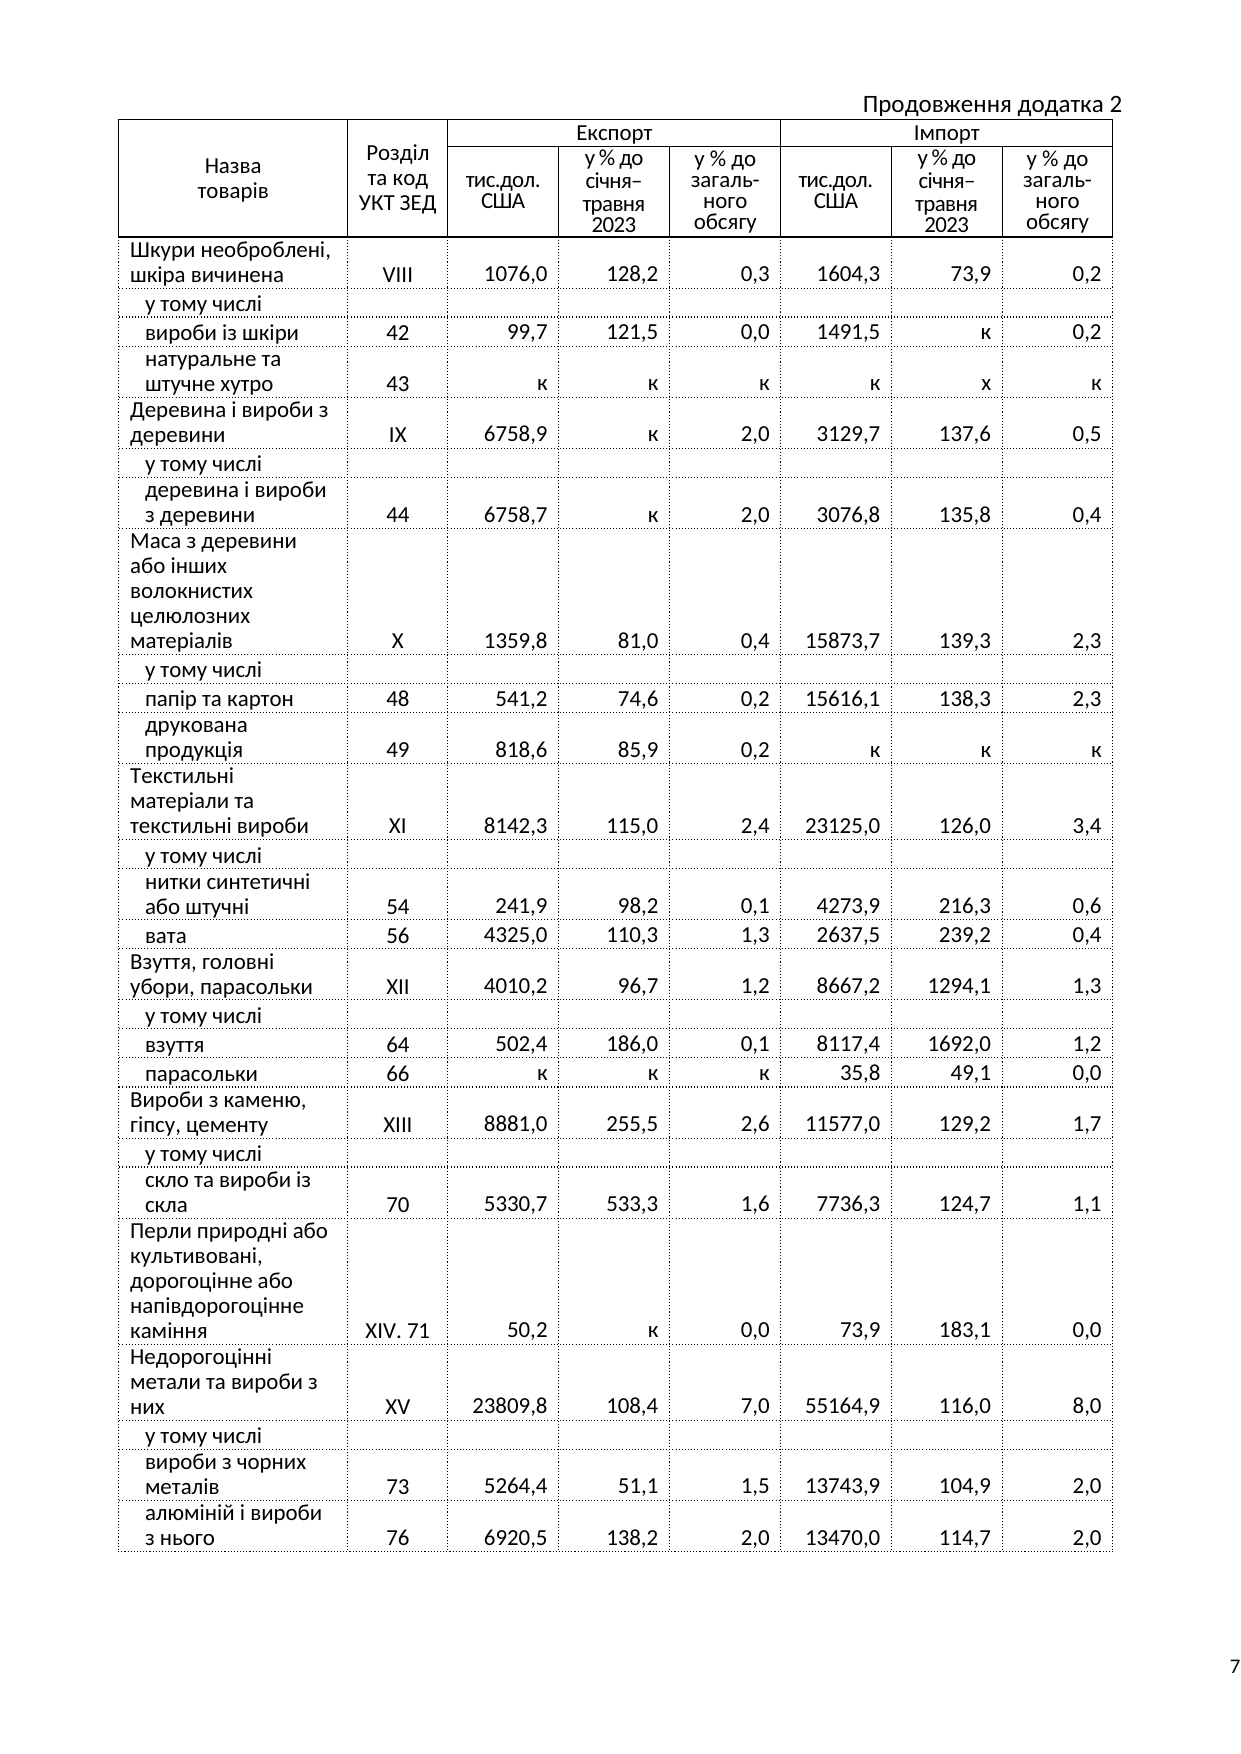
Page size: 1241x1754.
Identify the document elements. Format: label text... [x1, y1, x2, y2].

table_cell Взуття, головні убори, парасольки [119, 948, 347, 999]
table_cell [448, 448, 558, 477]
table_cell 121,5 [559, 316, 669, 346]
table_cell 6758,9 [448, 397, 558, 448]
table_cell 54 [348, 868, 448, 919]
table_cell вироби із шкіри [119, 316, 347, 346]
table_cell у тому числі [119, 288, 347, 316]
table_cell 2,4 [669, 763, 781, 839]
table_cell 44 [348, 477, 448, 528]
table_cell [559, 1138, 669, 1166]
table_cell Шкури необроблені, шкіра вичинена [119, 238, 347, 287]
table_cell 1491,5 [781, 316, 891, 346]
table_cell [891, 1138, 1002, 1166]
table_cell [348, 1138, 448, 1166]
table_cell к [891, 712, 1002, 763]
table_cell 1294,1 [891, 948, 1002, 999]
table_cell 73 [348, 1449, 448, 1500]
table_cell 2,0 [669, 1500, 781, 1551]
table_cell 1,7 [1002, 1086, 1112, 1137]
table_cell 0,0 [1002, 1218, 1112, 1343]
table_cell 1,6 [669, 1166, 781, 1217]
table_cell IX [348, 397, 448, 448]
table_cell 0,0 [669, 1218, 781, 1343]
table_cell у % до січня–травня 2023 [892, 147, 1002, 236]
table_cell 5330,7 [448, 1166, 558, 1217]
table_cell 1604,3 [781, 238, 891, 287]
table_cell 99,7 [448, 316, 558, 346]
table_cell натуральне та штучне хутро [119, 346, 347, 397]
table_cell [559, 654, 669, 683]
table_cell XIV. 71 [348, 1218, 448, 1343]
table_cell 56 [348, 919, 448, 948]
table_cell ХI [348, 763, 448, 839]
table_cell Текстильні матеріали та текстильні вироби [119, 763, 347, 839]
table_cell Маса з деревини або інших волокнистих целюлозних матеріалів [119, 528, 347, 654]
table_cell 2,0 [1002, 1500, 1112, 1551]
table_cell 239,2 [891, 919, 1002, 948]
table_cell вата [119, 919, 347, 948]
table_cell 0,2 [669, 683, 781, 712]
table_cell [781, 1420, 891, 1449]
table_cell [448, 839, 558, 868]
table_cell [559, 448, 669, 477]
table_cell 0,0 [1002, 1057, 1112, 1086]
table_cell Недорогоцінні метали та вироби з них [119, 1344, 347, 1419]
table_cell 1,3 [669, 919, 781, 948]
table_cell у тому числі [119, 839, 347, 868]
table_cell X [348, 528, 448, 654]
table_cell 818,6 [448, 712, 558, 763]
table_cell [448, 288, 558, 316]
table_cell у тому числі [119, 1420, 347, 1449]
table_cell 98,2 [559, 868, 669, 919]
table_cell 4010,2 [448, 948, 558, 999]
table_cell 5264,4 [448, 1449, 558, 1500]
table_cell к [781, 346, 891, 397]
table_cell [781, 654, 891, 683]
table_cell 49,1 [891, 1057, 1002, 1086]
table_cell Вироби з каменю, гіпсу, цементу [119, 1086, 347, 1137]
table_cell [348, 448, 448, 477]
table_cell [1002, 839, 1112, 868]
table_cell 4273,9 [781, 868, 891, 919]
table_cell 85,9 [559, 712, 669, 763]
table_cell [781, 839, 891, 868]
table_cell 4325,0 [448, 919, 558, 948]
table_cell Перли природні або культивовані, дорогоцінне або напівдорогоцінне каміння [119, 1218, 347, 1343]
table_cell 255,5 [559, 1086, 669, 1137]
table_cell 533,3 [559, 1166, 669, 1217]
table_cell 124,7 [891, 1166, 1002, 1217]
table_cell 2637,5 [781, 919, 891, 948]
table_cell 55164,9 [781, 1344, 891, 1419]
table_cell [559, 999, 669, 1028]
table_cell 1,1 [1002, 1166, 1112, 1217]
table_cell к [669, 346, 781, 397]
table_cell нитки синтетичні або штучні [119, 868, 347, 919]
table_cell тис.дол. США [448, 147, 558, 236]
table_cell 186,0 [559, 1028, 669, 1057]
table_cell 128,2 [559, 238, 669, 287]
table_cell 1692,0 [891, 1028, 1002, 1057]
table_cell 0,2 [1002, 316, 1112, 346]
table_cell 6758,7 [448, 477, 558, 528]
text Продовження додатка 2 [118, 89, 1122, 119]
table_header Експорт [448, 120, 780, 146]
table_cell 8881,0 [448, 1086, 558, 1137]
table_cell 15616,1 [781, 683, 891, 712]
table_cell у тому числі [119, 654, 347, 683]
table_cell 42 [348, 316, 448, 346]
table_cell 23809,8 [448, 1344, 558, 1419]
table_cell 1,2 [1002, 1028, 1112, 1057]
table_cell [559, 1420, 669, 1449]
table_cell 0,1 [669, 1028, 781, 1057]
table_cell 0,0 [669, 316, 781, 346]
table_cell 1,3 [1002, 948, 1112, 999]
table_cell [559, 839, 669, 868]
table_cell 2,3 [1002, 683, 1112, 712]
table_cell 135,8 [891, 477, 1002, 528]
table_cell 73,9 [781, 1218, 891, 1343]
table_cell 0,2 [1002, 238, 1112, 287]
table_cell к [559, 1057, 669, 1086]
table_cell друкована продукція [119, 712, 347, 763]
table_cell 2,3 [1002, 528, 1112, 654]
table_cell [1002, 654, 1112, 683]
table_cell 96,7 [559, 948, 669, 999]
table_header Імпорт [781, 120, 1112, 146]
table_cell к [891, 316, 1002, 346]
table_cell [669, 654, 781, 683]
table_cell 0,4 [1002, 919, 1112, 948]
table_cell 51,1 [559, 1449, 669, 1500]
table_cell 115,0 [559, 763, 669, 839]
table_cell [1002, 999, 1112, 1028]
table_cell у тому числі [119, 448, 347, 477]
table_cell у % до січня–травня 2023 [559, 147, 669, 236]
table_cell к [448, 346, 558, 397]
table_cell 137,6 [891, 397, 1002, 448]
table_cell 3,4 [1002, 763, 1112, 839]
table_cell 1,2 [669, 948, 781, 999]
table_cell 241,9 [448, 868, 558, 919]
table_cell скло та вироби із скла [119, 1166, 347, 1217]
table_cell 126,0 [891, 763, 1002, 839]
table_cell 108,4 [559, 1344, 669, 1419]
table_cell 129,2 [891, 1086, 1002, 1137]
table_cell 114,7 [891, 1500, 1002, 1551]
table_cell алюмiнiй i вироби з нього [119, 1500, 347, 1551]
table_cell взуття [119, 1028, 347, 1057]
table_cell 73,9 [891, 238, 1002, 287]
table_cell 2,0 [669, 397, 781, 448]
table_cell [1002, 448, 1112, 477]
table_cell 138,3 [891, 683, 1002, 712]
table_cell 2,0 [669, 477, 781, 528]
table_cell [348, 654, 448, 683]
table_cell 6920,5 [448, 1500, 558, 1551]
table_cell 7736,3 [781, 1166, 891, 1217]
table_cell [1002, 1138, 1112, 1166]
table_cell VIII [348, 238, 448, 287]
table_cell 104,9 [891, 1449, 1002, 1500]
table_cell 7,0 [669, 1344, 781, 1419]
table_cell [559, 288, 669, 316]
table_cell 3129,7 [781, 397, 891, 448]
table_cell деревина і вироби з деревини [119, 477, 347, 528]
table_cell [891, 1420, 1002, 1449]
table_cell 35,8 [781, 1057, 891, 1086]
table_header Розділ та код УКТ ЗЕД [348, 120, 447, 236]
table_cell 1359,8 [448, 528, 558, 654]
table_cell 2,0 [1002, 1449, 1112, 1500]
table_cell 81,0 [559, 528, 669, 654]
table_cell Деревина і вироби з деревини [119, 397, 347, 448]
table_cell у % до загаль- ного обсягу [670, 147, 780, 236]
table_cell 3076,8 [781, 477, 891, 528]
table_cell к [1002, 346, 1112, 397]
table_cell [781, 1138, 891, 1166]
table_cell 0,3 [669, 238, 781, 287]
table_cell 13743,9 [781, 1449, 891, 1500]
table_cell 8117,4 [781, 1028, 891, 1057]
table_cell 138,2 [559, 1500, 669, 1551]
table_cell 0,4 [1002, 477, 1112, 528]
table_cell 116,0 [891, 1344, 1002, 1419]
table_cell [781, 288, 891, 316]
table_cell [348, 999, 448, 1028]
table_cell 110,3 [559, 919, 669, 948]
table_cell [891, 288, 1002, 316]
table_cell 50,2 [448, 1218, 558, 1343]
table_cell 183,1 [891, 1218, 1002, 1343]
table_cell к [1002, 712, 1112, 763]
table_cell 2,6 [669, 1086, 781, 1137]
table_cell к [448, 1057, 558, 1086]
table_cell у тому числі [119, 1138, 347, 1166]
table_cell [448, 1138, 558, 1166]
table_cell XV [348, 1344, 448, 1419]
table_cell 8667,2 [781, 948, 891, 999]
table_cell 139,3 [891, 528, 1002, 654]
table_cell [891, 839, 1002, 868]
table_cell [348, 288, 448, 316]
table_cell 8,0 [1002, 1344, 1112, 1419]
table_cell у тому числі [119, 999, 347, 1028]
table_cell [669, 288, 781, 316]
table_cell 43 [348, 346, 448, 397]
table_cell [669, 839, 781, 868]
table_cell вироби з чорних металів [119, 1449, 347, 1500]
table_cell 216,3 [891, 868, 1002, 919]
table_cell 541,2 [448, 683, 558, 712]
table_cell [1002, 1420, 1112, 1449]
table_cell [781, 448, 891, 477]
table_cell [448, 999, 558, 1028]
table_cell 0,2 [669, 712, 781, 763]
table_cell у % до загаль- ного обсягу [1003, 147, 1112, 236]
table_cell 1,5 [669, 1449, 781, 1500]
table_cell [891, 654, 1002, 683]
table_header Назва товарів [119, 120, 347, 236]
table_cell [669, 999, 781, 1028]
table_cell х [891, 346, 1002, 397]
table_cell 8142,3 [448, 763, 558, 839]
table_cell [781, 999, 891, 1028]
table_cell тис.дол. США [781, 147, 891, 236]
table_cell [448, 654, 558, 683]
table_cell 11577,0 [781, 1086, 891, 1137]
table_cell 1076,0 [448, 238, 558, 287]
table_cell к [559, 346, 669, 397]
table_cell 66 [348, 1057, 448, 1086]
table_cell к [669, 1057, 781, 1086]
table_cell XII [348, 948, 448, 999]
table_cell 0,4 [669, 528, 781, 654]
table_cell 49 [348, 712, 448, 763]
table_cell 13470,0 [781, 1500, 891, 1551]
table_cell 0,1 [669, 868, 781, 919]
table_cell 48 [348, 683, 448, 712]
table_cell [1002, 288, 1112, 316]
table_cell 502,4 [448, 1028, 558, 1057]
table_cell [348, 839, 448, 868]
table_cell 0,6 [1002, 868, 1112, 919]
table_cell 23125,0 [781, 763, 891, 839]
table_cell 15873,7 [781, 528, 891, 654]
table_cell к [559, 1218, 669, 1343]
table_cell [669, 1138, 781, 1166]
table_cell 0,5 [1002, 397, 1112, 448]
table_cell [669, 448, 781, 477]
table_cell парасольки [119, 1057, 347, 1086]
table_cell [891, 999, 1002, 1028]
table_cell [448, 1420, 558, 1449]
table_cell папір та картон [119, 683, 347, 712]
table_cell к [781, 712, 891, 763]
table_cell [669, 1420, 781, 1449]
table_cell к [559, 397, 669, 448]
table_cell 64 [348, 1028, 448, 1057]
table_cell XIII [348, 1086, 448, 1137]
table_cell [891, 448, 1002, 477]
table_cell 74,6 [559, 683, 669, 712]
table_cell к [559, 477, 669, 528]
table_cell [348, 1420, 448, 1449]
table_cell 70 [348, 1166, 448, 1217]
table_cell 76 [348, 1500, 448, 1551]
